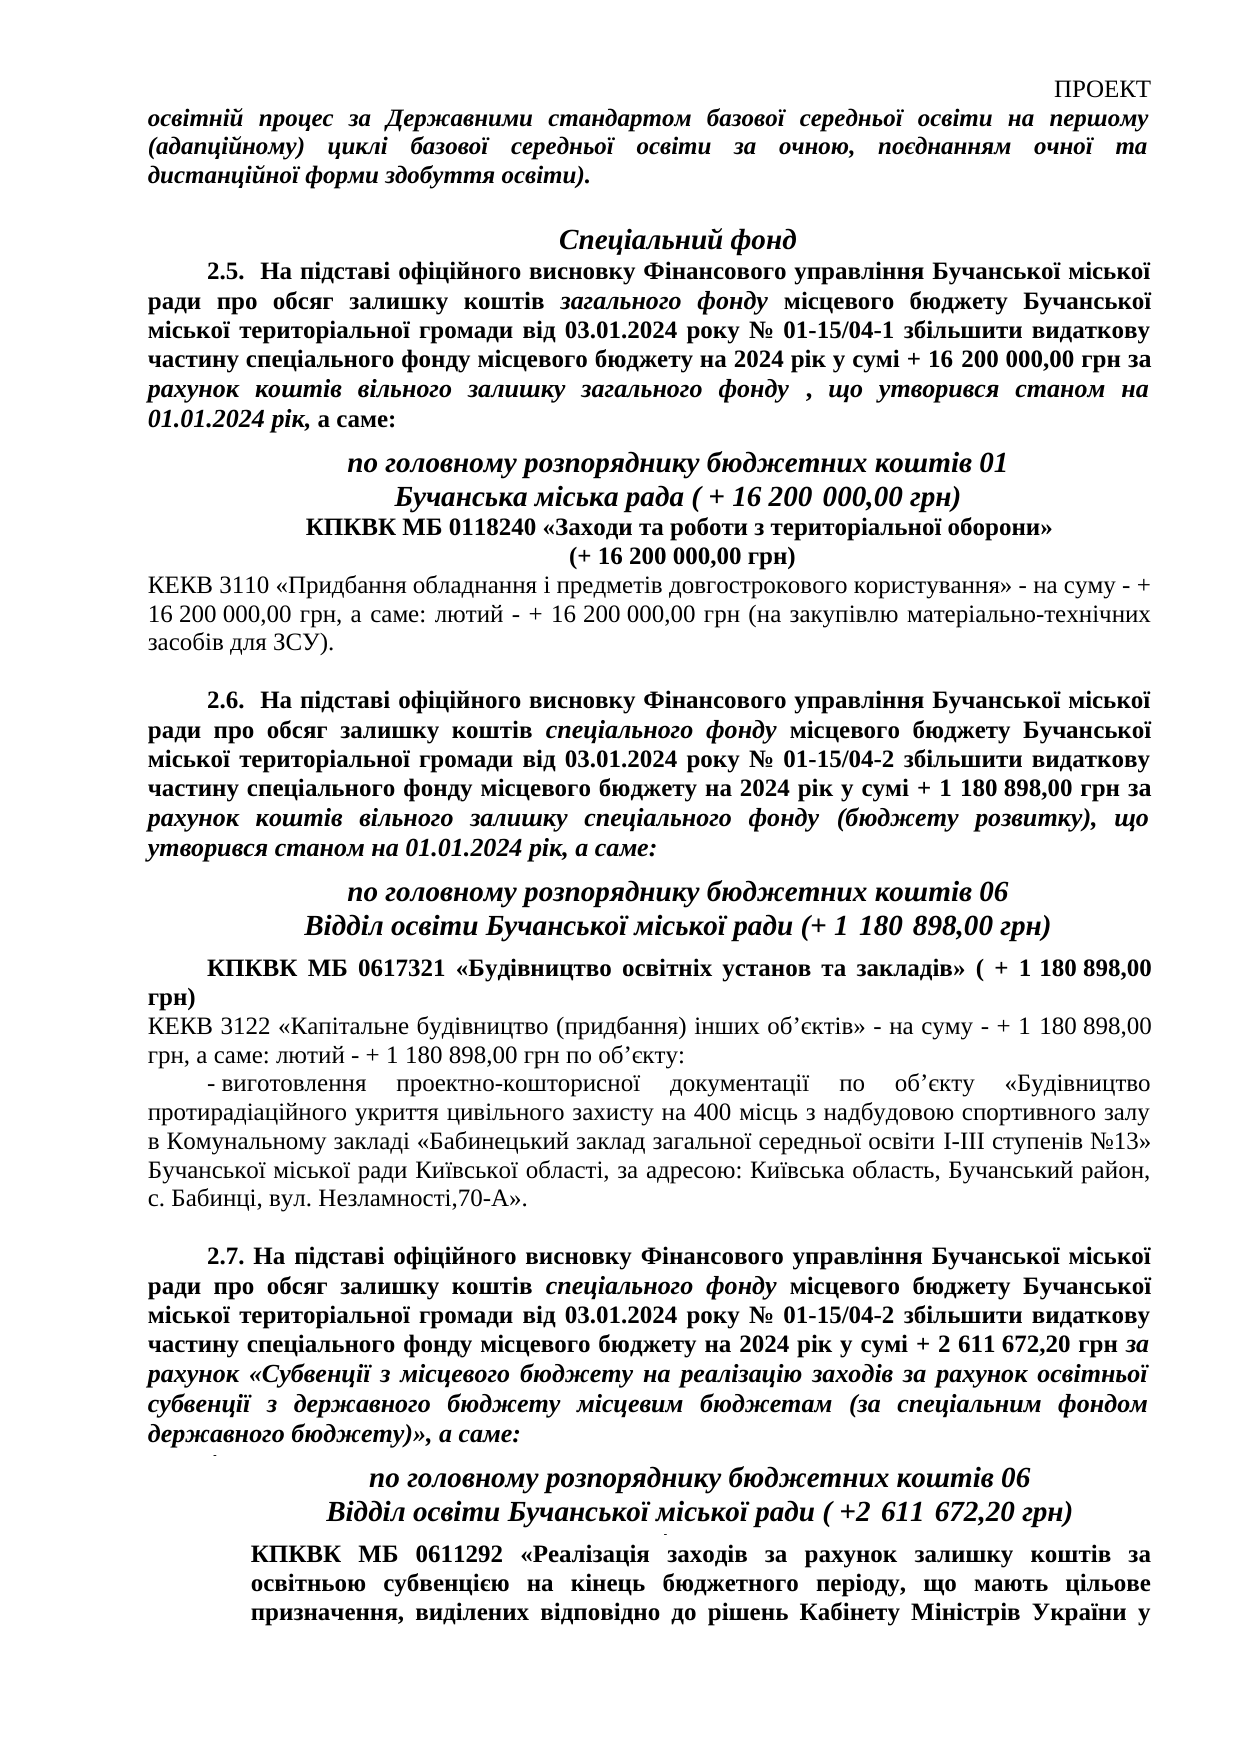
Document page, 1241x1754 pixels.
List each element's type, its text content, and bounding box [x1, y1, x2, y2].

text Бучанська міська рада ( + 16 200 000,00 грн) [148, 479, 1152, 512]
text по головному розпоряднику бюджетних коштів 01 [148, 445, 1152, 479]
text 2.5. На підставі офіційного висновку Фінансового управління Бучанської міської ради про обсяг залишку коштів загального фонду місцевого бюджету Бучанської міської територіальної громади від 03.01.2024 року № 01-15/04-1 збільшити видаткову частину спеціального фонду місцевого бюджету на 2024 рік у сумі + 16 200 000,00 грн за рахунок коштів вільного залишку загального фонду , що утворився станом на 01.01.2024 рік, а саме: [148, 256, 1152, 433]
text 2.6. На підставі офіційного висновку Фінансового управління Бучанської міської ради про обсяг залишку коштів спеціального фонду місцевого бюджету Бучанської міської територіальної громади від 03.01.2024 року № 01-15/04-2 збільшити видаткову частину спеціального фонду місцевого бюджету на 2024 рік у сумі + 1 180 898,00 грн за рахунок коштів вільного залишку спеціального фонду (бюджету розвитку), що утворився станом на 01.01.2024 рік, а саме: [148, 685, 1152, 862]
text Відділ освіти Бучанської міської ради (+ 1 180 898,00 грн) [148, 908, 1152, 942]
text КЕКВ 3122 «Капітальне будівництво (придбання) інших об’єктів» - на суму - + 1 180 898,00 грн, а саме: лютий - + 1 180 898,00 грн по об’єкту: [148, 1011, 1152, 1068]
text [148, 103, 1152, 189]
list виготовлення проектно-кошторисної документації по об’єкту «Будівництво протирадіаційного укриття цивільного захисту на 400 місць з надбудовою спортивного залу в Комунальному закладі «Бабинецький заклад загальної середньої освіти I-III ступенів №13» Бучанської міської ради Київської області, за адресою: Київська область, Бучанський район, с. Бабинці, вул. Незламності,70-А». [148, 1068, 1152, 1212]
list по головному розпоряднику бюджетних коштів 06 [251, 1461, 1152, 1494]
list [251, 1539, 1152, 1626]
text КЕКВ 3110 «Придбання обладнання і предметів довгострокового користування» - на суму - + 16 200 000,00 грн, а саме: лютий - + 16 200 000,00 грн (на закупівлю матеріально-технічних засобів для ЗСУ). [148, 570, 1152, 656]
list Відділ освіти Бучанської міської ради ( +2 611 672,20 грн) [251, 1494, 1152, 1528]
text (+ 16 200 000,00 грн) [148, 541, 1152, 570]
text 2.7. На підставі офіційного висновку Фінансового управління Бучанської міської ради про обсяг залишку коштів спеціального фонду місцевого бюджету Бучанської міської територіальної громади від 03.01.2024 року № 01-15/04-2 збільшити видаткову частину спеціального фонду місцевого бюджету на 2024 рік у сумі + 2 611 672,20 грн за рахунок «Субвенції з місцевого бюджету на реалізацію заходів за рахунок освітньої субвенції з державного бюджету місцевим бюджетам (за спеціальним фондом державного бюджету)», а саме: [148, 1241, 1152, 1448]
text Спеціальний фонд [148, 222, 1152, 256]
text КПКВК МБ 0118240 «Заходи та роботи з територіальної оборони» [148, 512, 1152, 541]
text по головному розпоряднику бюджетних коштів 06 [148, 874, 1152, 908]
text КПКВК МБ 0617321 «Будівництво освітніх установ та закладів» ( + 1 180 898,00 грн) [148, 953, 1152, 1011]
